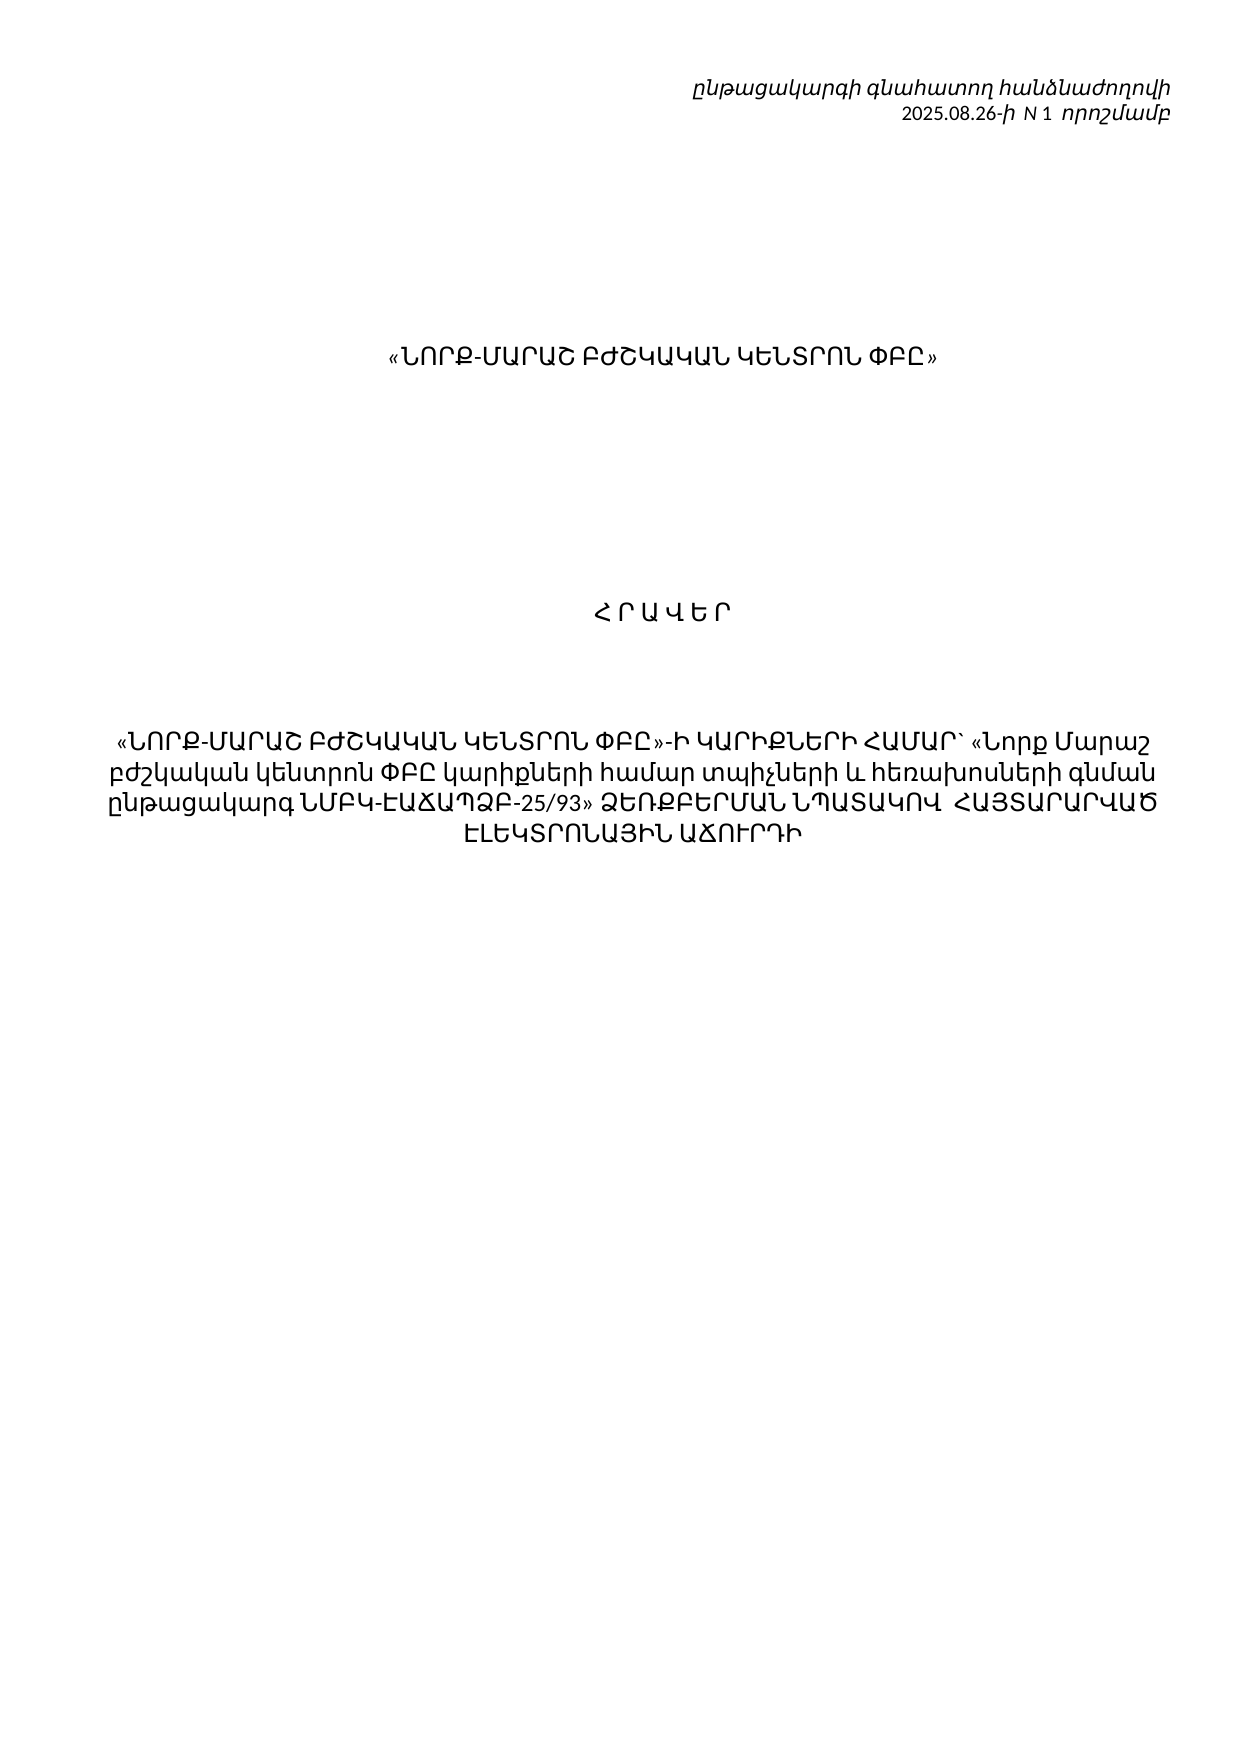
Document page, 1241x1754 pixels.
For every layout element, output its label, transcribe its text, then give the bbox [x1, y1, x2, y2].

text « ՆՈՐՔ-ՄԱՐԱՇ ԲԺՇԿԱԿԱՆ ԿԵՆՏՐՈՆ ՓԲԸ» [94, 341, 1172, 371]
text «ՆՈՐՔ-ՄԱՐԱՇ ԲԺՇԿԱԿԱՆ ԿԵՆՏՐՈՆ ՓԲԸ»-Ի ԿԱՐԻՔՆԵՐԻ ՀԱՄԱՐ` «Նորք Մարաշ բժշկական կենտրոն ՓԲԸ կարիքների համար տպիչների և հեռախոսների գնման ընթացակարգ ՆՄԲԿ-ԷԱՃԱՊՁԲ-25/93» ՁԵՌՔԲԵՐՄԱՆ ՆՊԱՏԱԿՈՎ ՀԱՅՏԱՐԱՐՎԱԾ ԷԼԵԿՏՐՈՆԱՅԻՆ ԱՃՈՒՐԴԻ [94, 726, 1172, 848]
text ընթացակարգի գնահատող հանձնաժողովի [94, 75, 1171, 100]
text Հ Ր Ա Վ Ե Ր [94, 597, 1172, 628]
text 2025.08.26 -ի N 1 որոշմամբ [94, 100, 1171, 126]
